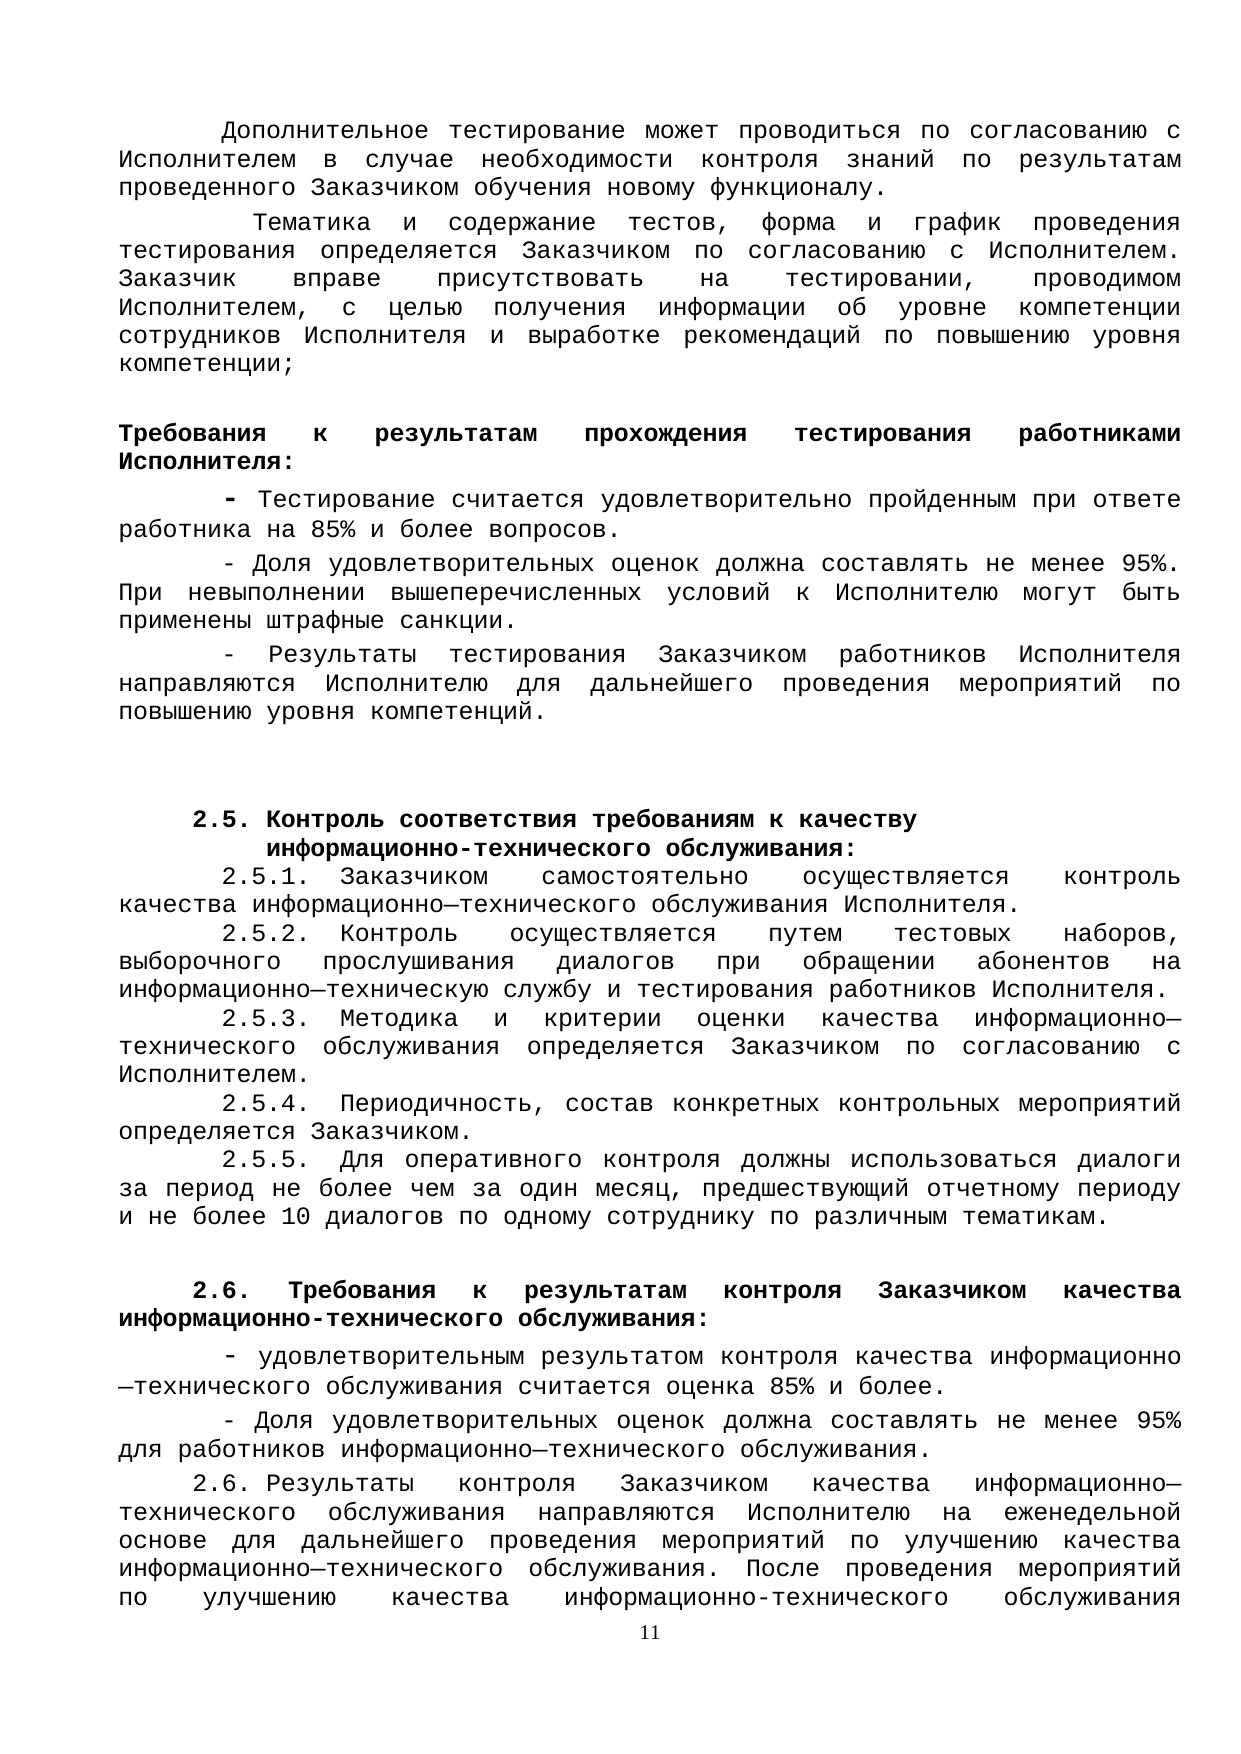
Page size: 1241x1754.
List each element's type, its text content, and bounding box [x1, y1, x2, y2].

list Контроль соответствия требованиям к качеству [118, 807, 1181, 835]
list Периодичность, состав конкретных контрольных мероприятий определяется Заказчиком. [118, 1090, 1181, 1147]
text Требования к результатам прохождения тестирования работниками Исполнителя: [118, 420, 1181, 477]
list информационно-технического обслуживания: [192, 835, 1181, 864]
list Заказчиком самостоятельно осуществляется контроль качества информационно—технического обслуживания Исполнителя. [118, 864, 1181, 920]
text Дополнительное тестирование может проводиться по согласованию с Исполнителем в случае необходимости контроля знаний по результатам проведенного Заказчиком обучения новому функционалу. [118, 118, 1181, 203]
text Тематика и содержание тестов, форма и график проведения тестирования определяется Заказчиком по согласованию с Исполнителем. Заказчик вправе присутствовать на тестировании, проводимом Исполнителем, с целью получения информации об уровне компетенции сотрудников Исполнителя и выработке рекомендаций по повышению уровня компетенции; [118, 209, 1181, 379]
list Методика и критерии оценки качества информационно— технического обслуживания определяется Заказчиком по согласованию с Исполнителем. [118, 1005, 1181, 1090]
text - Тестирование считается удовлетворительно пройденным при ответе работника на 85% и более вопросов. [118, 483, 1181, 544]
text - удовлетворительным результатом контроля качества информационно—технического обслуживания считается оценка 85% и более. [118, 1341, 1181, 1402]
list Контроль осуществляется путем тестовых наборов, выборочного прослушивания диалогов при обращении абонентов на информационно—техническую службу и тестирования работников Исполнителя. [118, 920, 1181, 1005]
text - Результаты тестирования Заказчиком работников Исполнителя направляются Исполнителю для дальнейшего проведения мероприятий по повышению уровня компетенций. [118, 642, 1181, 727]
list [118, 1471, 1181, 1613]
text 2.6. Требования к результатам контроля Заказчиком качества информационно-технического обслуживания: [118, 1278, 1181, 1334]
text - Доля удовлетворительных оценок должна составлять не менее 95%. При невыполнении вышеперечисленных условий к Исполнителю могут быть применены штрафные санкции. [118, 551, 1181, 636]
text - Доля удовлетворительных оценок должна составлять не менее 95% для работников информационно—технического обслуживания. [118, 1408, 1181, 1465]
list Для оперативного контроля должны использоваться диалоги за период не более чем за один месяц, предшествующий отчетному периоду и не более 10 диалогов по одному сотруднику по различным тематикам. [118, 1147, 1181, 1232]
